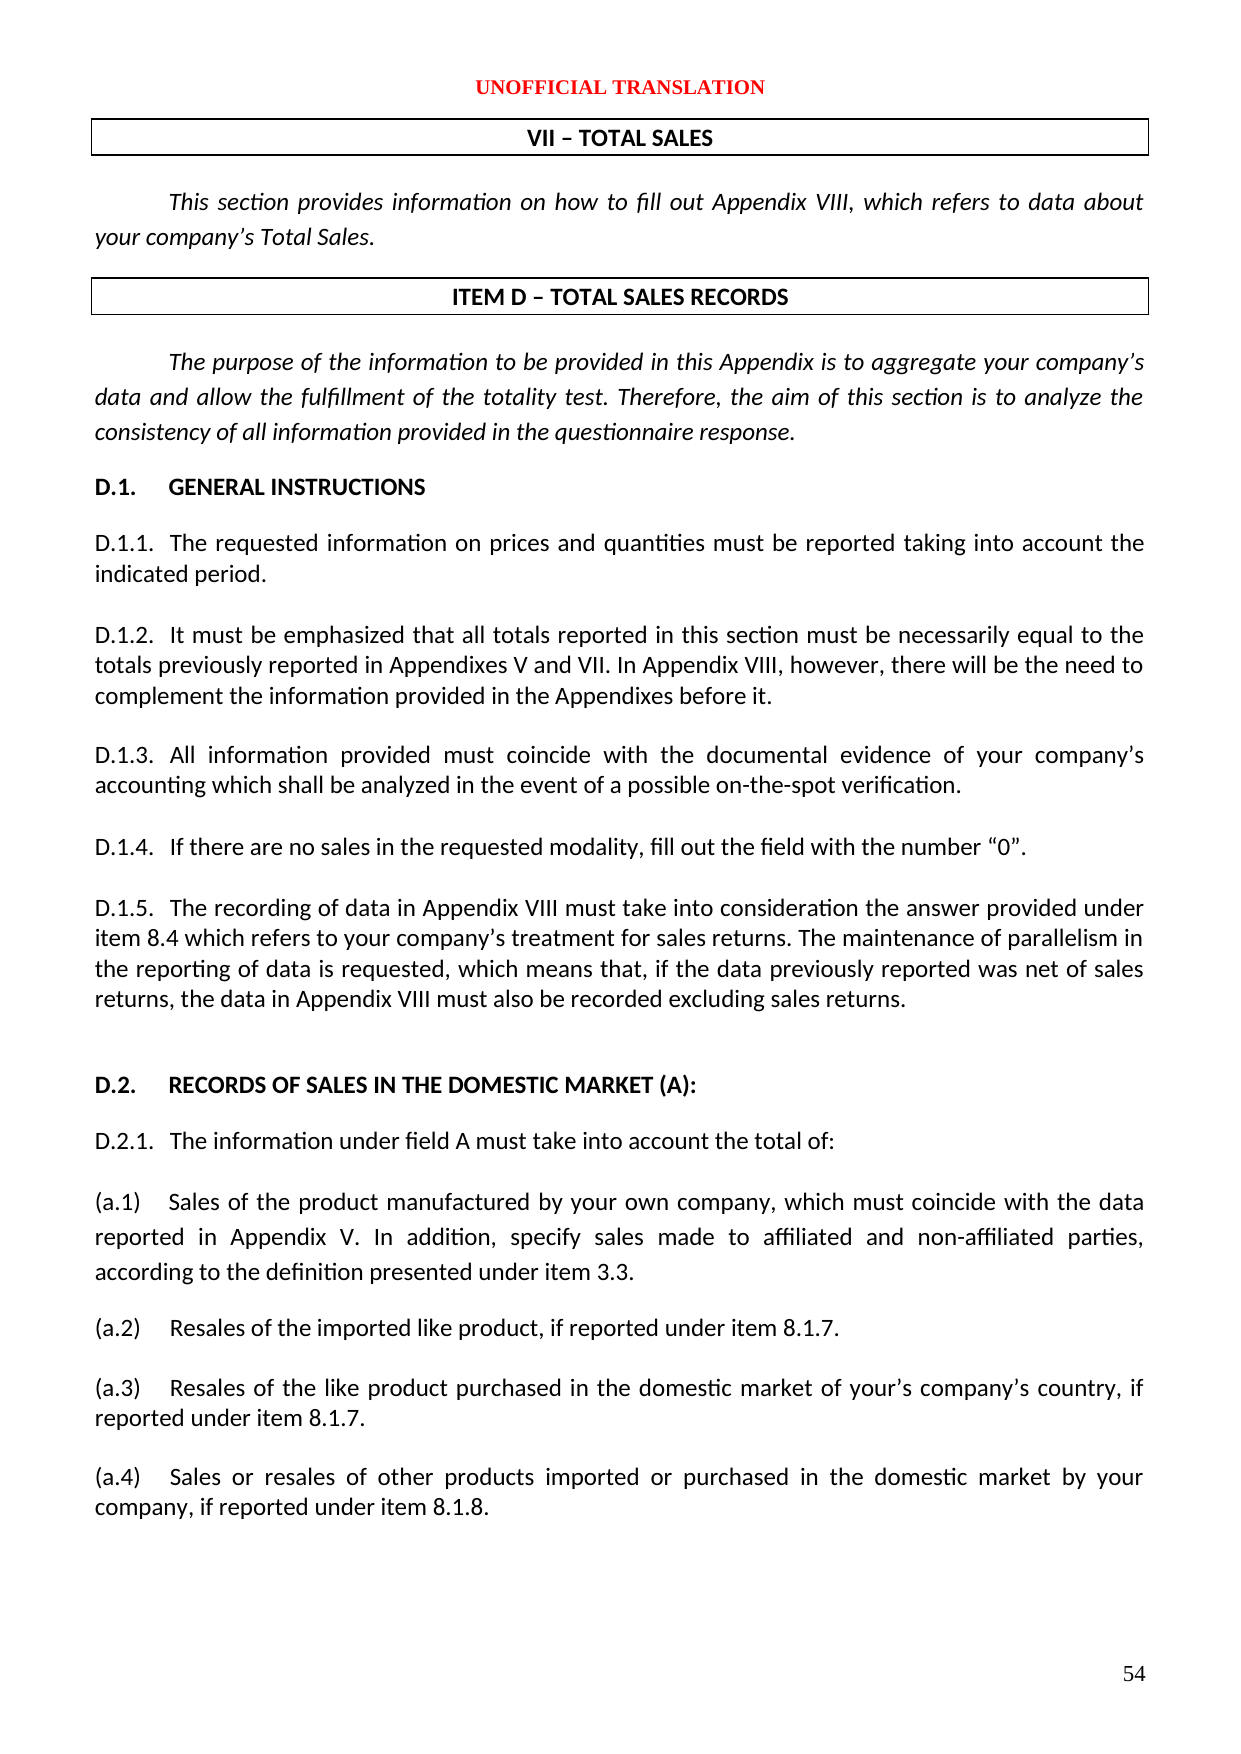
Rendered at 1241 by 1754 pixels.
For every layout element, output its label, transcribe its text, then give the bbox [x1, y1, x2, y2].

subtitle D.1.1. The requested information on prices and quantities must be reported taking into account the indicated period. [94, 527, 1146, 588]
subtitle D.1.2. It must be emphasized that all totals reported in this section must be necessarily equal to the totals previously reported in Appendixes V and VII. In Appendix VIII, however, there will be the need to complement the information provided in the Appendixes before it. [94, 619, 1146, 710]
subtitle (a.3) Resales of the like product purchased in the domestic market of your’s company’s country, if reported under item 8.1.7. [94, 1372, 1146, 1433]
text (a.1) Sales of the product manufactured by your own company, which must coincide with the data reported in Appendix V. In addition, specify sales made to affiliated and non-affiliated parties, according to the definition presented under item 3.3. [94, 1187, 1146, 1287]
subtitle D.1.5. The recording of data in Appendix VIII must take into consideration the answer provided under item 8.4 which refers to your company’s treatment for sales returns. The maintenance of parallelism in the reporting of data is requested, which means that, if the data previously reported was net of sales returns, the data in Appendix VIII must also be recorded excluding sales returns. [94, 892, 1146, 1014]
subtitle D.1.3. All information provided must coincide with the documental evidence of your company’s accounting which shall be analyzed in the event of a possible on-the-spot verification. [94, 739, 1146, 800]
subtitle (a.2) Resales of the imported like product, if reported under item 8.1.7. [94, 1312, 1146, 1343]
subtitle ITEM D – TOTAL SALES RECORDS [92, 279, 1148, 314]
subtitle D.1.4. If there are no sales in the requested modality, fill out the field with the number “0”. [94, 831, 1146, 861]
text This section provides information on how to fill out Appendix VIII, which refers to data about your company’s Total Sales. [94, 186, 1146, 252]
subtitle D.2.1. The information under field A must take into account the total of: [94, 1126, 1146, 1156]
subtitle VII – TOTAL SALES [92, 120, 1148, 154]
text D.2. RECORDS OF SALES IN THE DOMESTIC MARKET (A): [94, 1070, 1146, 1100]
text The purpose of the information to be provided in this Appendix is to aggregate your company’s data and allow the fulfillment of the totality test. Therefore, the aim of this section is to analyze the consistency of all information provided in the questionnaire response. [94, 346, 1146, 446]
subtitle (a.4) Sales or resales of other products imported or purchased in the domestic market by your company, if reported under item 8.1.8. [94, 1461, 1146, 1522]
text D.1. GENERAL INSTRUCTIONS [94, 471, 1146, 502]
